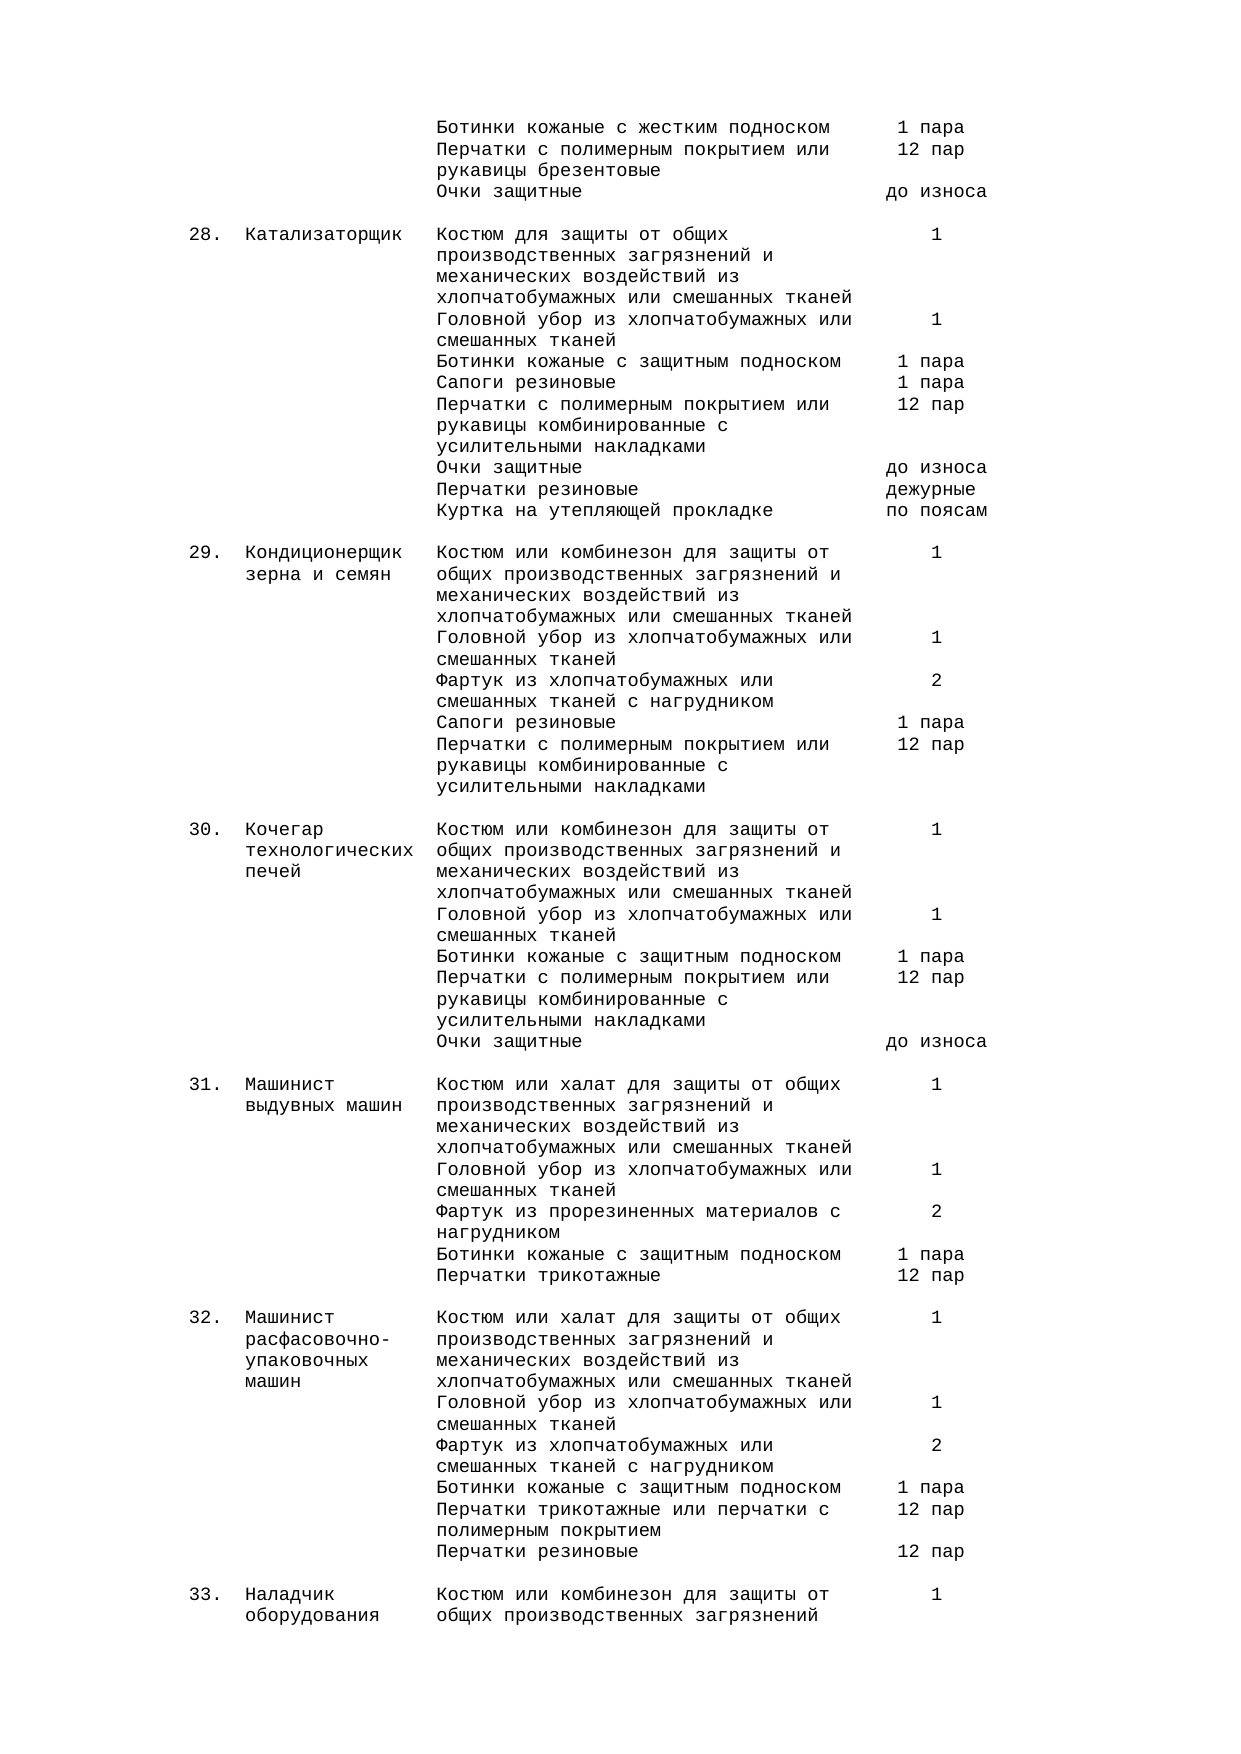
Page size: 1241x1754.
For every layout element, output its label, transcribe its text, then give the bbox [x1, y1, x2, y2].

text Головной убор из хлопчатобумажных или 1 [177, 904, 1152, 926]
text Перчатки с полимерным покрытием или 12 пар [177, 734, 1152, 756]
text смешанных тканей с нагрудником [177, 1457, 1152, 1478]
text 33. Наладчик Костюм или комбинезон для защиты от 1 [177, 1584, 1152, 1606]
text Куртка на утепляющей прокладке по поясам [177, 501, 1152, 522]
text выдувных машин производственных загрязнений и [177, 1096, 1152, 1117]
text 31. Машинист Костюм или халат для защиты от общих 1 [177, 1074, 1152, 1096]
text оборудования общих производственных загрязнений [177, 1606, 1152, 1627]
text Головной убор из хлопчатобумажных или 1 [177, 309, 1152, 331]
text механических воздействий из [177, 267, 1152, 288]
text смешанных тканей с нагрудником [177, 692, 1152, 713]
text 29. Кондиционерщик Костюм или комбинезон для защиты от 1 [177, 543, 1152, 564]
text Перчатки с полимерным покрытием или 12 пар [177, 394, 1152, 416]
text машин хлопчатобумажных или смешанных тканей [177, 1372, 1152, 1393]
text Перчатки трикотажные 12 пар [177, 1266, 1152, 1287]
text хлопчатобумажных или смешанных тканей [177, 1138, 1152, 1159]
text Перчатки резиновые 12 пар [177, 1542, 1152, 1563]
text 28. Катализаторщик Костюм для защиты от общих 1 [177, 224, 1152, 246]
text Ботинки кожаные с жестким подноском 1 пара [177, 118, 1152, 139]
text Перчатки трикотажные или перчатки с 12 пар [177, 1499, 1152, 1521]
text Ботинки кожаные с защитным подноском 1 пара [177, 947, 1152, 968]
text усилительными накладками [177, 1011, 1152, 1032]
text хлопчатобумажных или смешанных тканей [177, 607, 1152, 628]
text Сапоги резиновые 1 пара [177, 373, 1152, 394]
text рукавицы комбинированные с [177, 989, 1152, 1011]
text расфасовочно- производственных загрязнений и [177, 1329, 1152, 1351]
text Фартук из прорезиненных материалов с 2 [177, 1202, 1152, 1223]
text Сапоги резиновые 1 пара [177, 713, 1152, 734]
text 32. Машинист Костюм или халат для защиты от общих 1 [177, 1308, 1152, 1329]
text Головной убор из хлопчатобумажных или 1 [177, 1393, 1152, 1414]
text печей механических воздействий из [177, 862, 1152, 883]
text 30. Кочегар Костюм или комбинезон для защиты от 1 [177, 819, 1152, 841]
text Головной убор из хлопчатобумажных или 1 [177, 628, 1152, 649]
text Перчатки резиновые дежурные [177, 479, 1152, 501]
text смешанных тканей [177, 1414, 1152, 1436]
text механических воздействий из [177, 1117, 1152, 1138]
text рукавицы комбинированные с [177, 756, 1152, 777]
text хлопчатобумажных или смешанных тканей [177, 288, 1152, 309]
text смешанных тканей [177, 649, 1152, 671]
text Ботинки кожаные с защитным подноском 1 пара [177, 1478, 1152, 1499]
text усилительными накладками [177, 777, 1152, 798]
text Очки защитные до износа [177, 182, 1152, 203]
text Очки защитные до износа [177, 1032, 1152, 1053]
text Перчатки с полимерным покрытием или 12 пар [177, 139, 1152, 161]
text рукавицы брезентовые [177, 161, 1152, 182]
text упаковочных механических воздействий из [177, 1351, 1152, 1372]
text смешанных тканей [177, 926, 1152, 947]
text смешанных тканей [177, 1181, 1152, 1202]
text полимерным покрытием [177, 1521, 1152, 1542]
text Фартук из хлопчатобумажных или 2 [177, 671, 1152, 692]
text производственных загрязнений и [177, 246, 1152, 267]
text зерна и семян общих производственных загрязнений и [177, 564, 1152, 586]
text Ботинки кожаные с защитным подноском 1 пара [177, 352, 1152, 373]
text смешанных тканей [177, 331, 1152, 352]
text Ботинки кожаные с защитным подноском 1 пара [177, 1244, 1152, 1266]
text усилительными накладками [177, 437, 1152, 458]
text Перчатки с полимерным покрытием или 12 пар [177, 968, 1152, 989]
text механических воздействий из [177, 586, 1152, 607]
text Фартук из хлопчатобумажных или 2 [177, 1436, 1152, 1457]
text Головной убор из хлопчатобумажных или 1 [177, 1159, 1152, 1181]
text технологических общих производственных загрязнений и [177, 841, 1152, 862]
text рукавицы комбинированные с [177, 416, 1152, 437]
text нагрудником [177, 1223, 1152, 1244]
text хлопчатобумажных или смешанных тканей [177, 883, 1152, 904]
text Очки защитные до износа [177, 458, 1152, 479]
